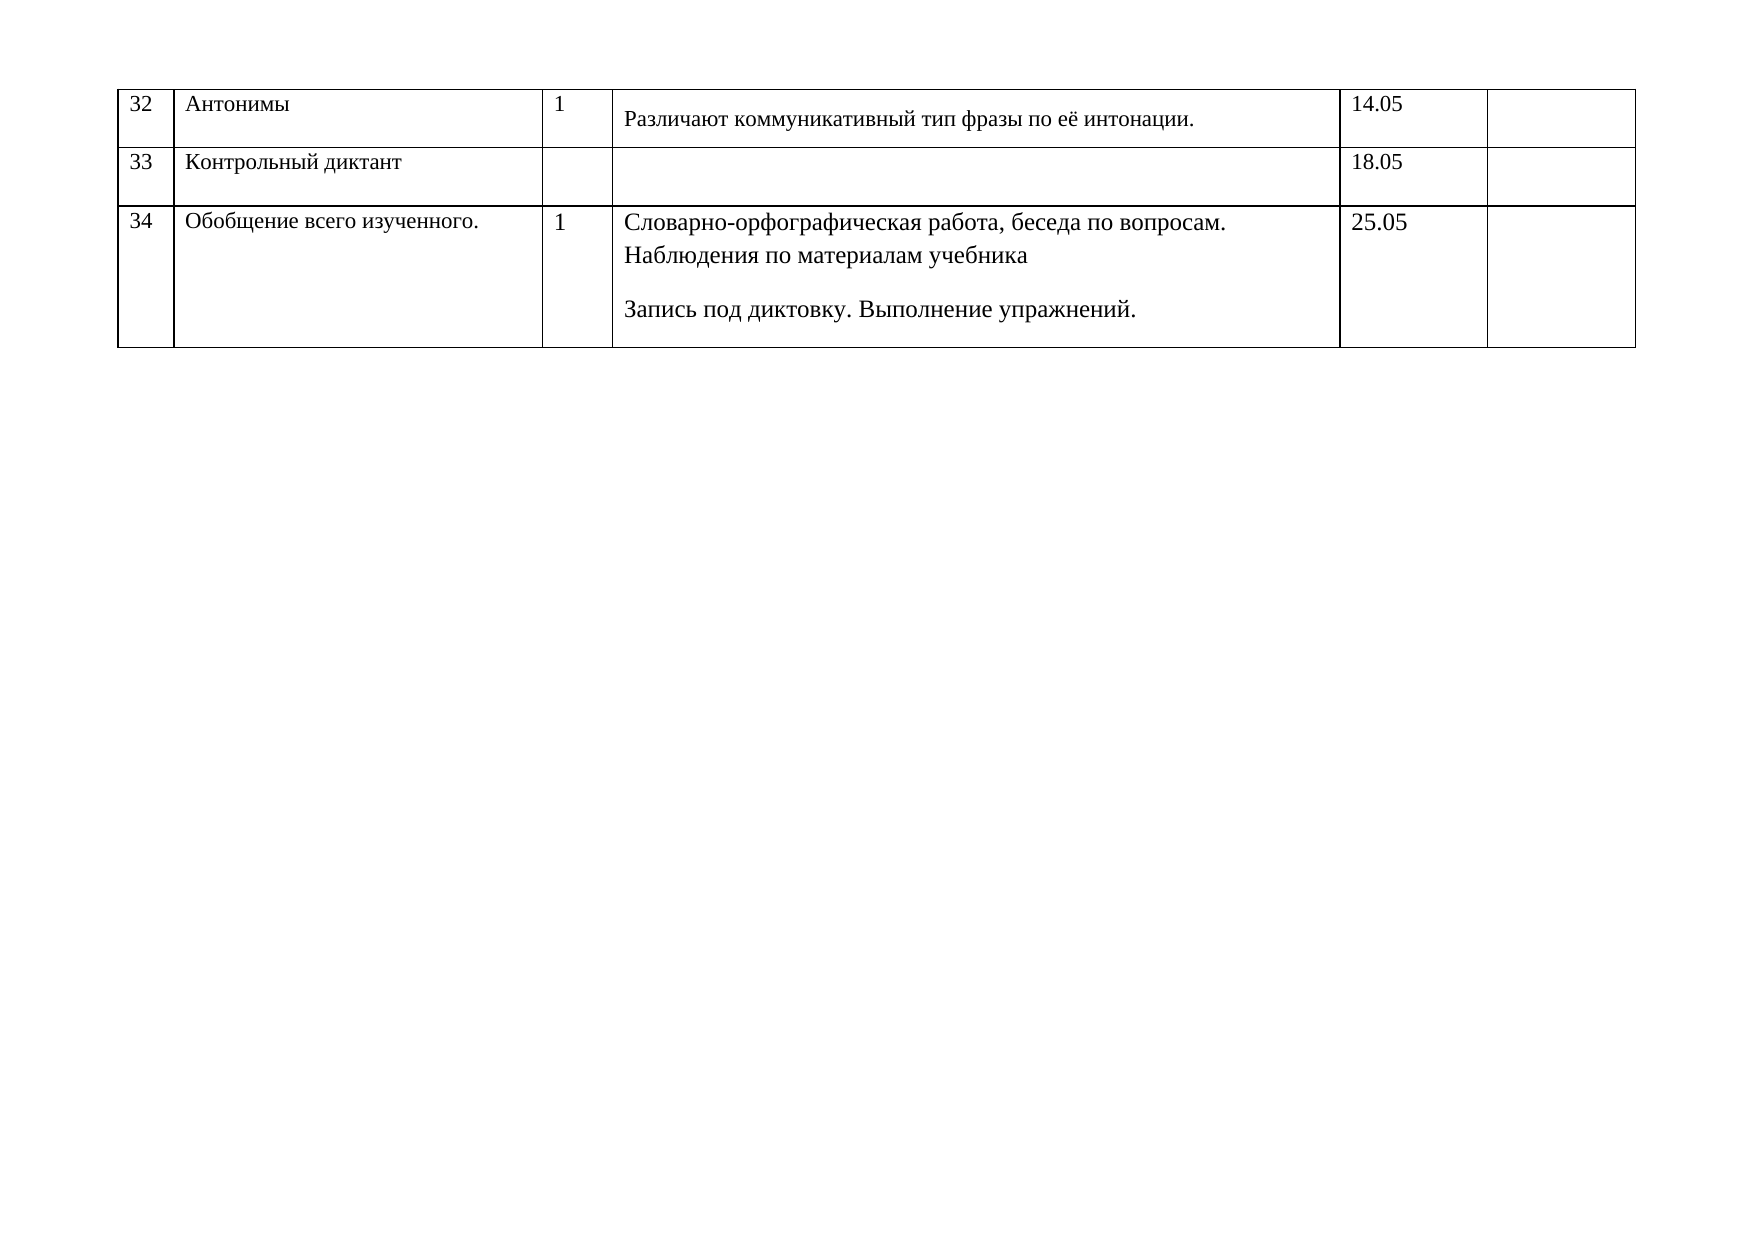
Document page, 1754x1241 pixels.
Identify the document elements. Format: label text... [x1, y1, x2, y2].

table_cell 1 [543, 207, 612, 347]
table_cell Обобщение всего изученного. [175, 207, 542, 347]
table_cell 25.05 [1341, 207, 1487, 347]
table_cell Антонимы [175, 90, 542, 147]
table_cell 14.05 [1341, 90, 1487, 147]
table_cell [1488, 207, 1635, 347]
table_cell 33 [119, 148, 173, 205]
table_cell Различают коммуникативный тип фразы по её интонации. [613, 90, 1339, 147]
table_cell 1 [543, 90, 612, 147]
table_cell 32 [119, 90, 173, 147]
table_cell 34 [119, 207, 173, 347]
table_cell [1488, 90, 1635, 147]
table_cell [543, 148, 612, 205]
table_cell [613, 148, 1339, 205]
table_cell [1488, 148, 1635, 205]
table_cell 18.05 [1341, 148, 1487, 205]
table_cell Контрольный диктант [175, 148, 542, 205]
table_cell Словарно-орфографическая работа, беседа по вопросам. Наблюдения по материалам учебника Запись под диктовку. Выполнение упражнений. [613, 207, 1339, 347]
